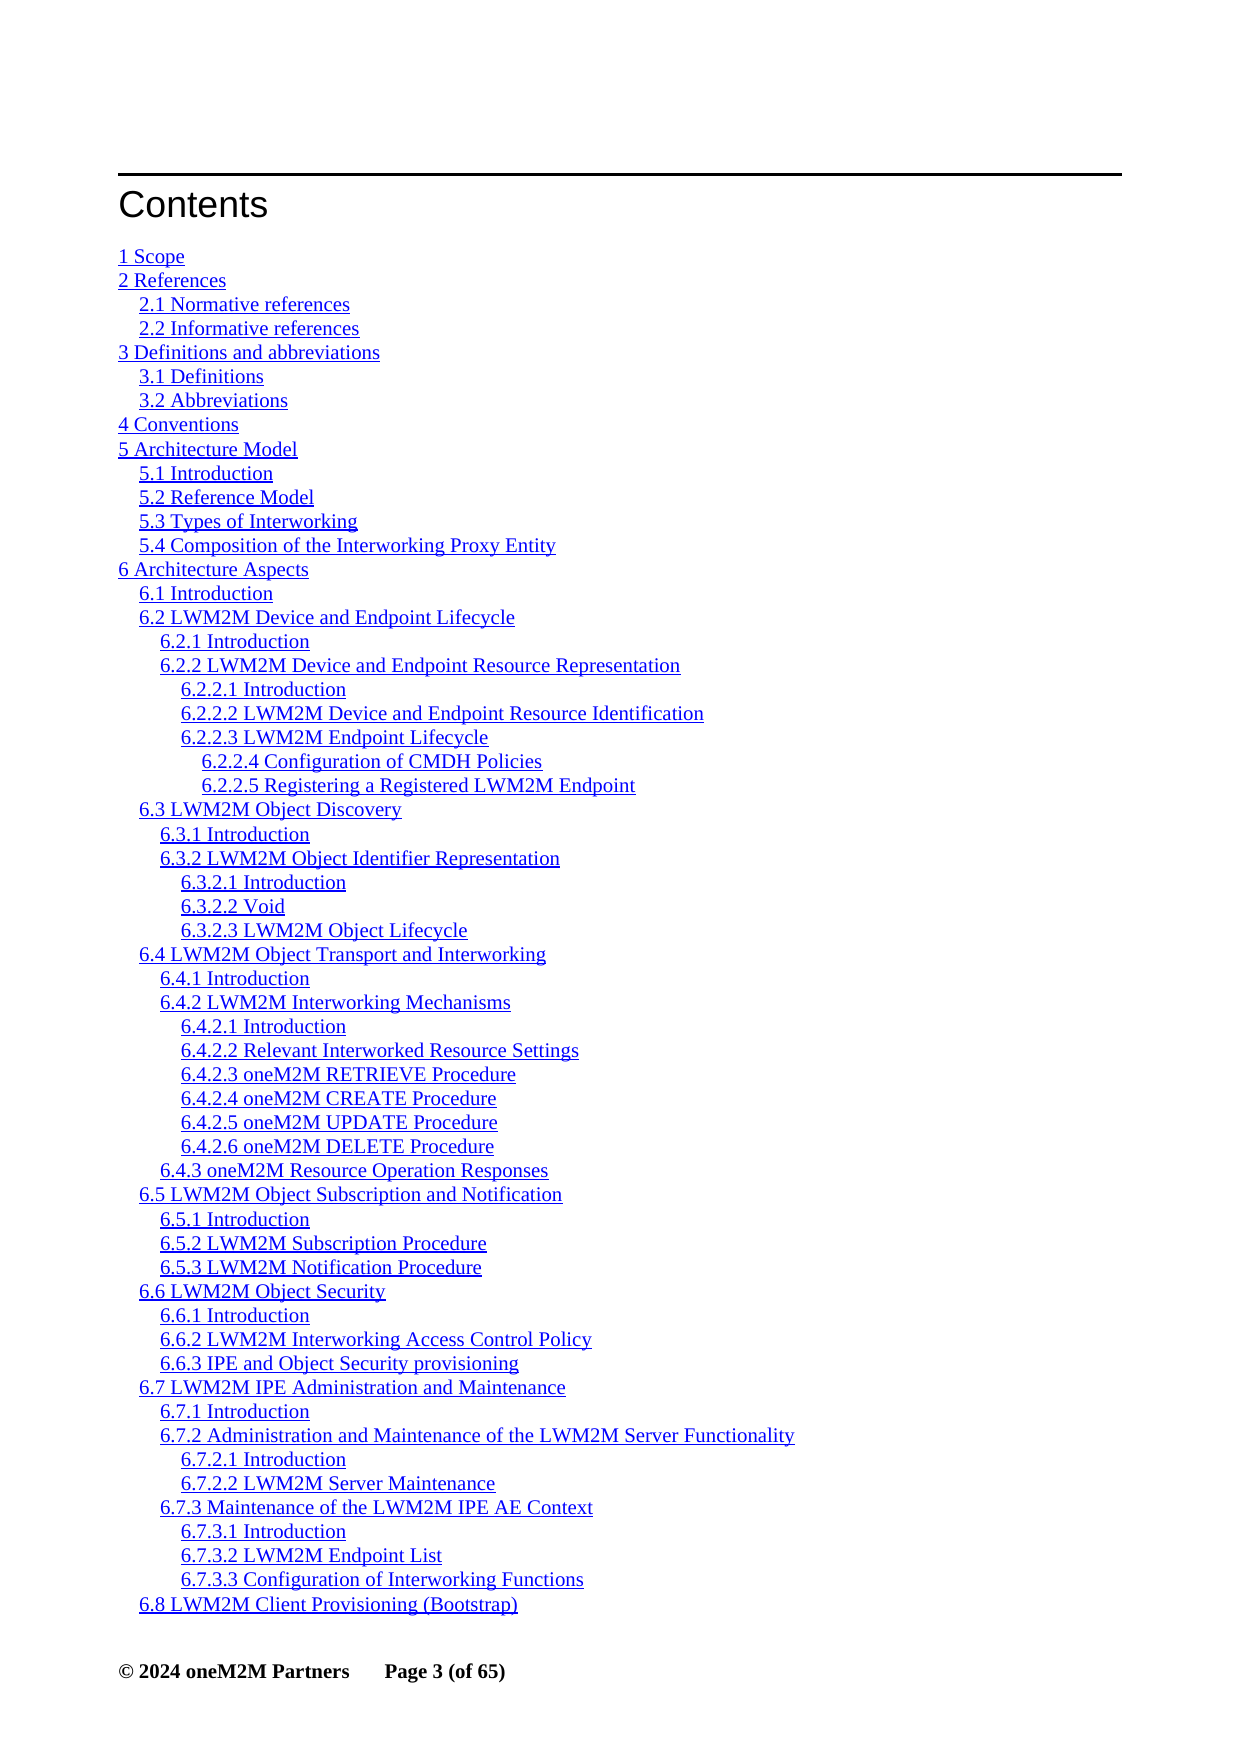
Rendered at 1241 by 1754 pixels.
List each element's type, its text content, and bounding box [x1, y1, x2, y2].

subtitle Contents [118, 176, 1122, 225]
